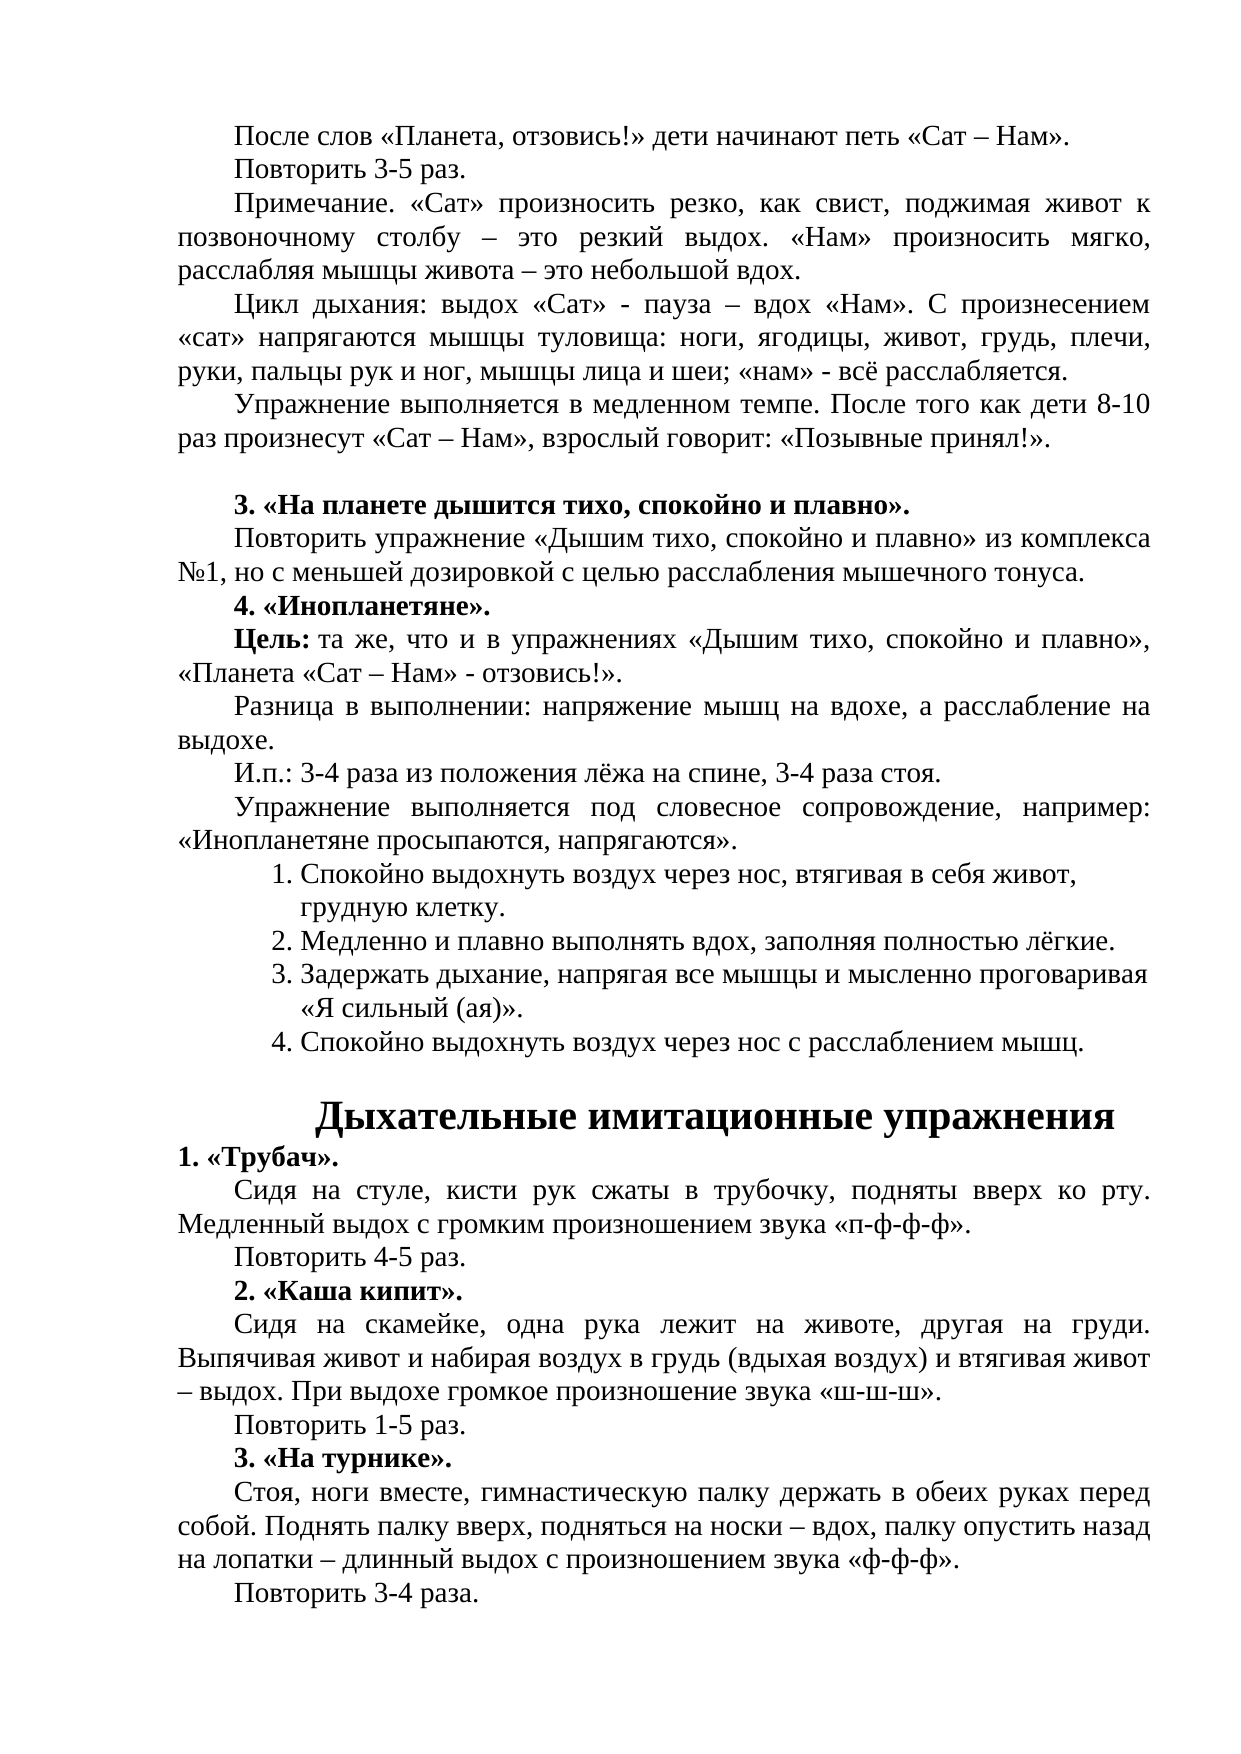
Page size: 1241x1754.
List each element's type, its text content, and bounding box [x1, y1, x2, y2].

text Упражнение выполняется под словесное сопровождение, например: «Инопланетяне просыпаются, напрягаются». [177, 789, 1152, 856]
text Примечание. «Сат» произносить резко, как свист, поджимая живот к позвоночному столбу – это резкий выдох. «Нам» произносить мягко, расслабляя мышцы живота – это небольшой вдох. [177, 185, 1152, 286]
text Цель: та же, что и в упражнениях «Дышим тихо, спокойно и плавно», «Планета «Сат – Нам» - отзовись!». [177, 621, 1152, 688]
text 4. «Инопланетяне». [177, 588, 1152, 621]
text Повторить 4-5 раз. [177, 1239, 1152, 1273]
text 3. «На турнике». [177, 1441, 1152, 1474]
text Разница в выполнении: напряжение мышц на вдохе, а расслабление на выдохе. [177, 688, 1152, 755]
text И.п.: 3-4 раза из положения лёжа на спине, 3-4 раза стоя. [177, 755, 1152, 789]
text Сидя на скамейке, одна рука лежит на животе, другая на груди. Выпячивая живот и набирая воздух в грудь (вдыхая воздух) и втягивая живот – выдох. При выдохе громкое произношение звука «ш-ш-ш». [177, 1306, 1152, 1407]
text Повторить 3-5 раз. [177, 152, 1152, 185]
text Стоя, ноги вместе, гимнастическую палку держать в обеих руках перед собой. Поднять палку вверх, подняться на носки – вдох, палку опустить назад на лопатки – длинный выдох с произношением звука «ф-ф-ф». [177, 1474, 1152, 1575]
text После слов «Планета, отзовись!» дети начинают петь «Сат – Нам». [177, 118, 1152, 152]
text Повторить упражнение «Дышим тихо, спокойно и плавно» из комплекса №1, но с меньшей дозировкой с целью расслабления мышечного тонуса. [177, 521, 1152, 588]
text «Я сильный (ая)». [177, 990, 1152, 1024]
text 1. «Трубач». [177, 1139, 1152, 1172]
text Повторить 1-5 раз. [177, 1407, 1152, 1441]
text 3. «На планете дышится тихо, спокойно и плавно». [177, 487, 1152, 521]
text грудную клетку. [177, 889, 1152, 923]
text 1. Спокойно выдохнуть воздух через нос, втягивая в себя живот, [177, 856, 1152, 889]
text 2. «Каша кипит». [177, 1273, 1152, 1306]
text Упражнение выполняется в медленном темпе. После того как дети 8-10 раз произнесут «Сат – Нам», взрослый говорит: «Позывные принял!». [177, 386, 1152, 453]
text Сидя на стуле, кисти рук сжаты в трубочку, подняты вверх ко рту. Медленный выдох с громким произношением звука «п-ф-ф-ф». [177, 1172, 1152, 1239]
text Дыхательные имитационные упражнения [177, 1091, 1152, 1139]
text 3. Задержать дыхание, напрягая все мышцы и мысленно проговаривая [177, 957, 1152, 990]
text Цикл дыхания: выдох «Сат» - пауза – вдох «Нам». С произнесением «сат» напрягаются мышцы туловища: ноги, ягодицы, живот, грудь, плечи, руки, пальцы рук и ног, мышцы лица и шеи; «нам» - всё расслабляется. [177, 286, 1152, 386]
text Повторить 3-4 раза. [177, 1575, 1152, 1608]
text 4. Спокойно выдохнуть воздух через нос с расслаблением мышц. [177, 1024, 1152, 1057]
text 2. Медленно и плавно выполнять вдох, заполняя полностью лёгкие. [177, 923, 1152, 957]
